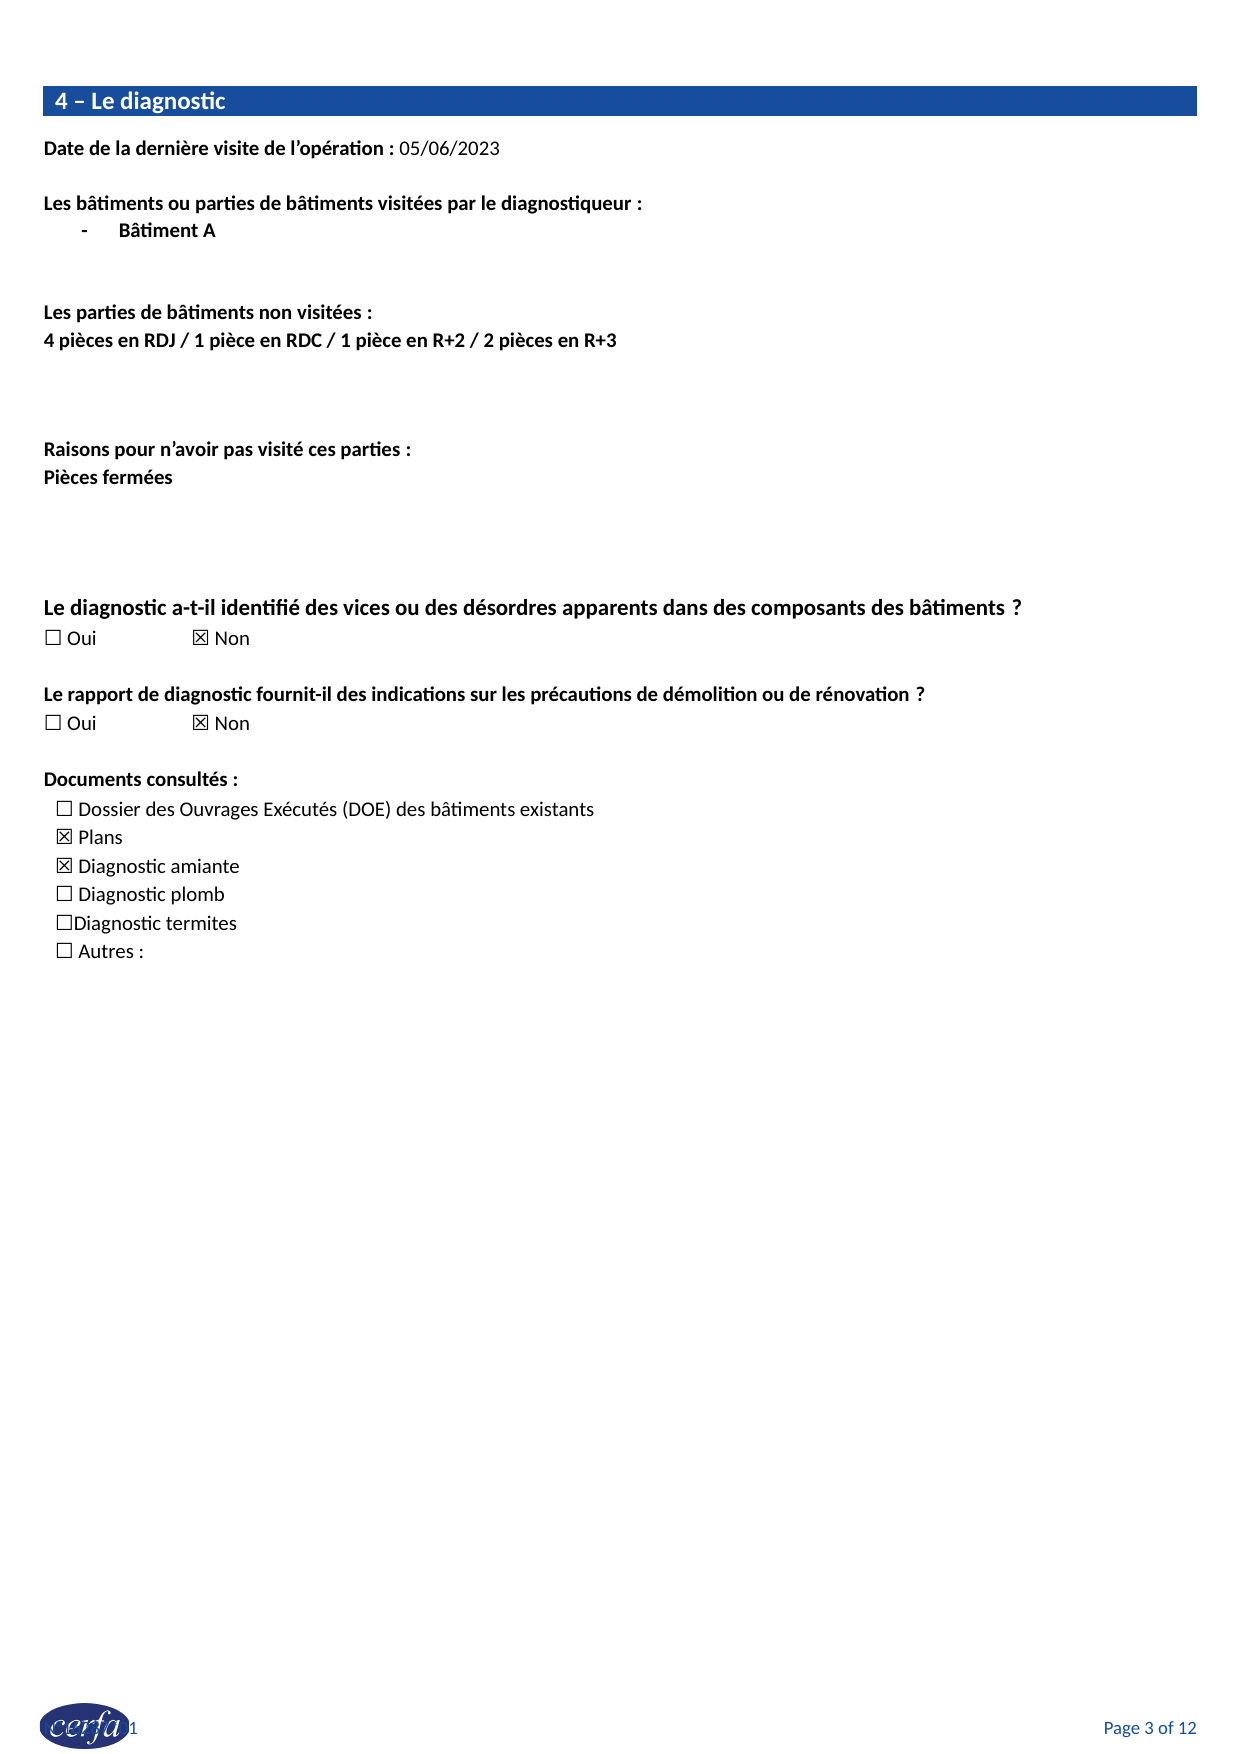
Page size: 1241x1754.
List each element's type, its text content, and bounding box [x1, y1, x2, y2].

table_cell Plans [44, 823, 1196, 851]
table_header Dossier des Ouvrages Exécutés (DOE) des bâtiments existants [44, 794, 1196, 822]
text Oui Non [43, 623, 1197, 652]
list Bâtiment A [81, 217, 1197, 243]
text Oui Non [43, 708, 1197, 737]
text Raisons pour n’avoir pas visité ces parties : [43, 436, 1197, 462]
table_cell Diagnostic termites [44, 908, 1196, 936]
text Les bâtiments ou parties de bâtiments visitées par le diagnostiqueur : [43, 190, 1197, 215]
text 4 – Le diagnostic [43, 86, 1197, 116]
picture [39, 1703, 129, 1749]
text Le rapport de diagnostic fournit-il des indications sur les précautions de démolition ou de rénovation ? [43, 681, 1197, 707]
text Date de la dernière visite de l’opération : 05/06/2023 [43, 135, 1197, 161]
text Documents consultés : [43, 767, 1197, 792]
table_cell Diagnostic amiante [44, 851, 1196, 879]
table_cell Diagnostic plomb [44, 879, 1196, 908]
table_cell Autres : [44, 936, 1196, 964]
text 4 pièces en RDJ / 1 pièce en RDC / 1 pièce en R+2 / 2 pièces en R+3 [43, 327, 1197, 352]
text Les parties de bâtiments non visitées : [43, 299, 1197, 325]
text Le diagnostic a-t-il identifié des vices ou des désordres apparents dans des composants des bâtiments ? [43, 593, 1197, 621]
text Pièces fermées [43, 464, 1197, 489]
